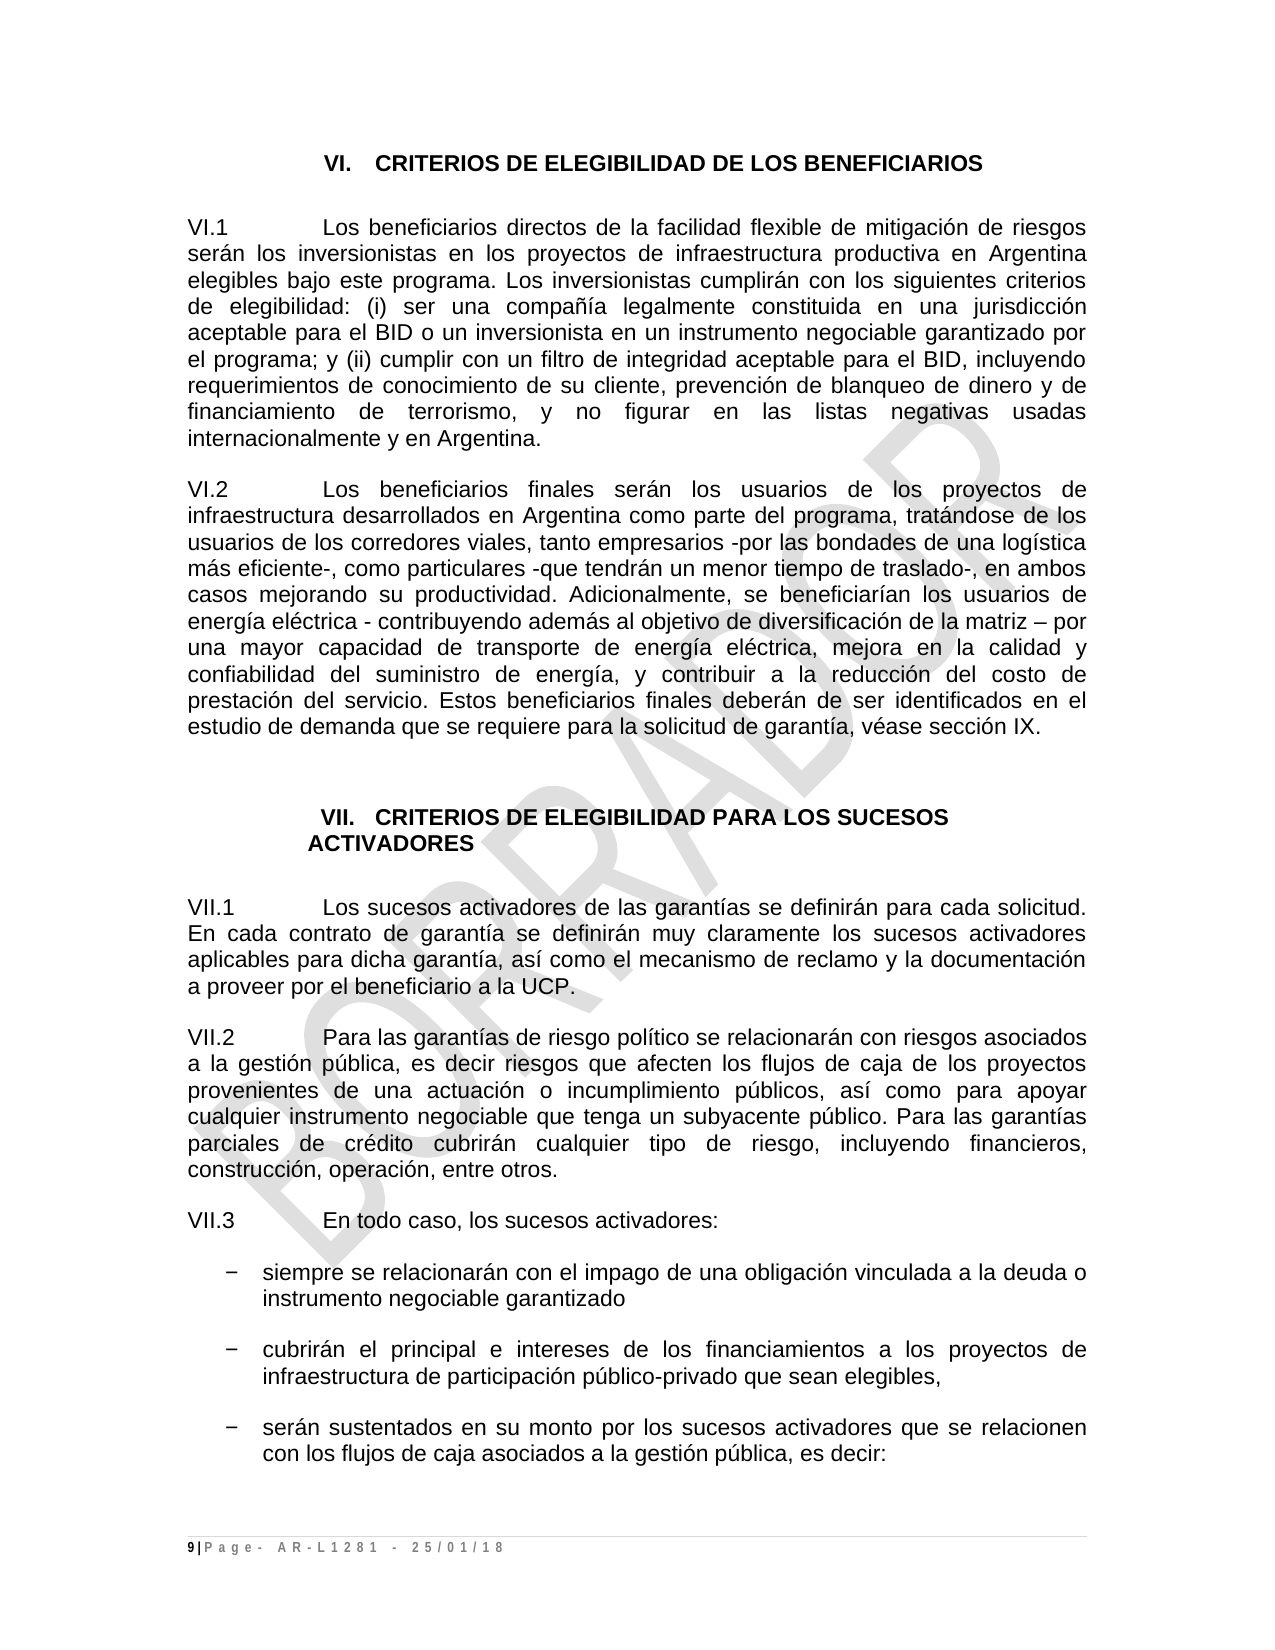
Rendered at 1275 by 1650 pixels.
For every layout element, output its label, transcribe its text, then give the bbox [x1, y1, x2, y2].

text Los beneficiarios directos de la facilidad flexible de mitigación de riesgos serán los inversionistas en los proyectos de infraestructura productiva en Argentina elegibles bajo este programa. Los inversionistas cumplirán con los siguientes criterios de elegibilidad: (i) ser una compañía legalmente constituida en una jurisdicción aceptable para el BID o un inversionista en un instrumento negociable garantizado por el programa; y (ii) cumplir con un filtro de integridad aceptable para el BID, incluyendo requerimientos de conocimiento de su cliente, prevención de blanqueo de dinero y de financiamiento de terrorismo, y no figurar en las listas negativas usadas internacionalmente y en Argentina. [187, 214, 1087, 451]
text En todo caso, los sucesos activadores: [187, 1207, 1087, 1233]
text CRITERIOS DE ELEGIBILIDAD DE LOS BENEFICIARIOS [307, 150, 1087, 176]
list cubrirán el principal e intereses de los financiamientos a los proyectos de infraestructura de participación público-privado que sean elegibles, [225, 1336, 1087, 1389]
text Para las garantías de riesgo político se relacionarán con riesgos asociados a la gestión pública, es decir riesgos que afecten los flujos de caja de los proyectos provenientes de una actuación o incumplimiento públicos, así como para apoyar cualquier instrumento negociable que tenga un subyacente público. Para las garantías parciales de crédito cubrirán cualquier tipo de riesgo, incluyendo financieros, construcción, operación, entre otros. [187, 1024, 1087, 1182]
text CRITERIOS DE ELEGIBILIDAD PARA LOS SUCESOS ACTIVADORES [307, 803, 1087, 856]
list serán sustentados en su monto por los sucesos activadores que se relacionen con los flujos de caja asociados a la gestión pública, es decir: [225, 1414, 1087, 1467]
text Los beneficiarios finales serán los usuarios de los proyectos de infraestructura desarrollados en Argentina como parte del programa, tratándose de los usuarios de los corredores viales, tanto empresarios -por las bondades de una logística más eficiente-, como particulares -que tendrán un menor tiempo de traslado-, en ambos casos mejorando su productividad. Adicionalmente, se beneficiarían los usuarios de energía eléctrica - contribuyendo además al objetivo de diversificación de la matriz – por una mayor capacidad de transporte de energía eléctrica, mejora en la calidad y confiabilidad del suministro de energía, y contribuir a la reducción del costo de prestación del servicio. Estos beneficiarios finales deberán de ser identificados en el estudio de demanda que se requiere para la solicitud de garantía, véase sección IX. [187, 476, 1087, 739]
text Los sucesos activadores de las garantías se definirán para cada solicitud. En cada contrato de garantía se definirán muy claramente los sucesos activadores aplicables para dicha garantía, así como el mecanismo de reclamo y la documentación a proveer por el beneficiario a la UCP. [187, 894, 1087, 999]
list siempre se relacionarán con el impago de una obligación vinculada a la deuda o instrumento negociable garantizado [225, 1258, 1087, 1311]
